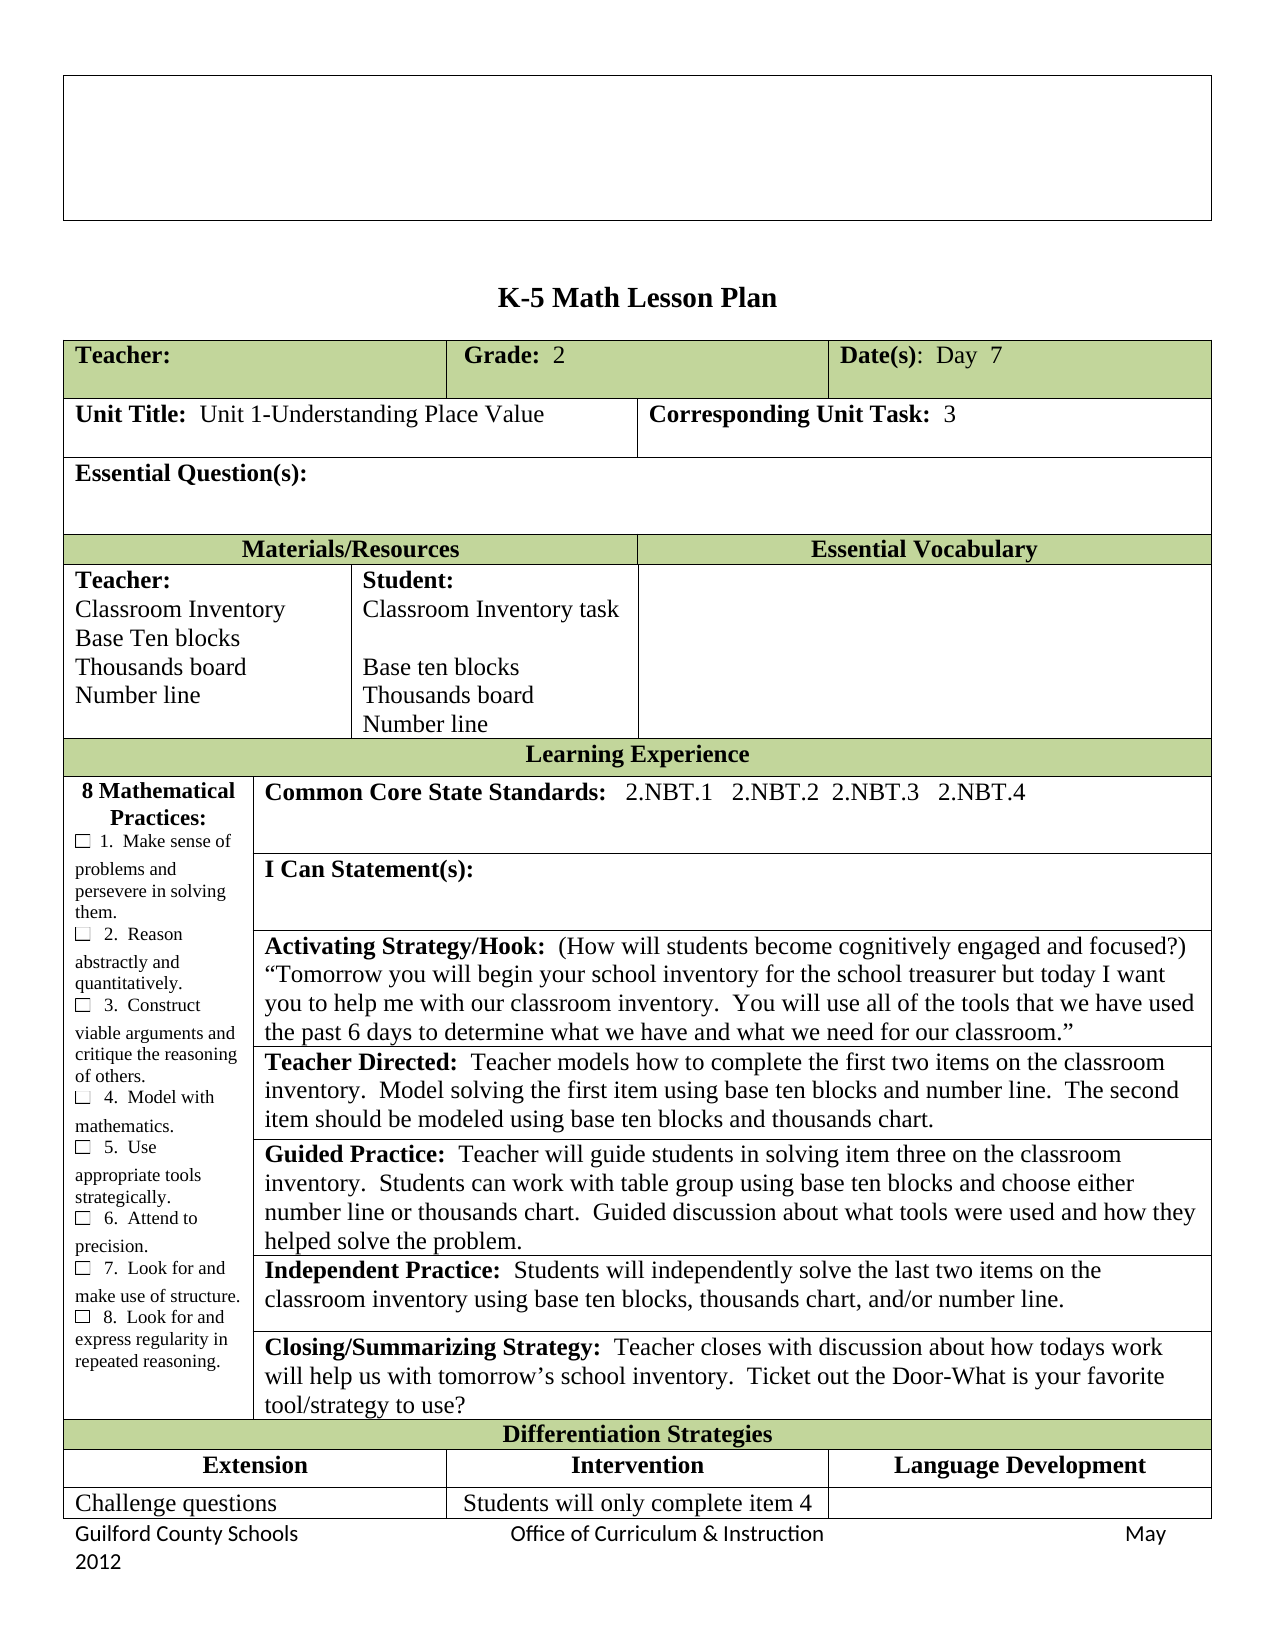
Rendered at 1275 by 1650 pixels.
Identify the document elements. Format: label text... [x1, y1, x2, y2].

picture [75, 1211, 91, 1225]
table_cell I Can Statement(s): [254, 854, 1211, 930]
table_cell Essential Vocabulary [638, 535, 1211, 564]
table_cell Common Core State Standards: 2.NBT.1 2.NBT.2 2.NBT.3 2.NBT.4 [254, 777, 1211, 853]
table_header Teacher: [64, 341, 446, 398]
table_cell Student: Classroom Inventory task Base ten blocks Thousands board Number line [352, 565, 638, 738]
table_cell Differentiation Strategies [64, 1420, 1211, 1449]
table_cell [447, 1488, 828, 1518]
text K-5 Math Lesson Plan [75, 280, 1200, 314]
table_cell Essential Question(s): [64, 458, 1211, 533]
table_cell Extension [64, 1450, 446, 1487]
table_cell Corresponding Unit Task: 3 [638, 399, 1211, 457]
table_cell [64, 76, 1211, 220]
table_cell Materials/Resources [64, 535, 637, 564]
table_cell Teacher: Classroom Inventory Base Ten blocks Thousands board Number line [64, 565, 351, 738]
table_cell Guided Practice: Teacher will guide students in solving item three on the classroom inventory. Students can work with table group using base ten blocks and choose either number line or thousands chart. Guided discussion about what tools were used and how they helped solve the problem. [254, 1140, 1211, 1254]
table_cell 8 Mathematical Practices: 1. Make sense of problems and persevere in solving them. 2. Reason abstractly and quantitatively. 3. Construct viable arguments and critique the reasoning of others. 4. Model with mathematics. 5. Use appropriate tools strategically. 6. Attend to precision. 7. Look for and make use of structure. 8. Look for and express regularity in repeated reasoning. [64, 777, 253, 1418]
picture [75, 1091, 91, 1104]
table_cell Intervention [447, 1450, 828, 1487]
picture [75, 1261, 91, 1275]
table_cell Unit Title: Unit 1-Understanding Place Value [64, 399, 637, 457]
picture [75, 998, 91, 1012]
table_cell Closing/Summarizing Strategy: Teacher closes with discussion about how todays work will help us with tomorrow’s school inventory. Ticket out the Door-What is your favorite tool/strategy to use? [254, 1332, 1211, 1418]
table_cell Language Development [829, 1450, 1211, 1487]
picture [75, 927, 91, 941]
table_header Grade: 2 [447, 341, 828, 398]
table_cell Teacher Directed: Teacher models how to complete the first two items on the classroom inventory. Model solving the first item using base ten blocks and number line. The second item should be modeled using base ten blocks and thousands chart. [254, 1047, 1211, 1138]
table_cell [639, 565, 1211, 738]
picture [75, 1140, 91, 1154]
table_cell [829, 1488, 1211, 1518]
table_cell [64, 1488, 446, 1518]
table_cell Learning Experience [64, 739, 1211, 776]
table_header Date(s): Day 7 [829, 341, 1211, 398]
table_cell Activating Strategy/Hook: (How will students become cognitively engaged and focused?) “Tomorrow you will begin your school inventory for the school treasurer but today I want you to help me with our classroom inventory. You will use all of the tools that we have used the past 6 days to determine what we have and what we need for our classroom.” [254, 931, 1211, 1046]
picture [75, 834, 91, 848]
table_cell Independent Practice: Students will independently solve the last two items on the classroom inventory using base ten blocks, thousands chart, and/or number line. [254, 1256, 1211, 1331]
